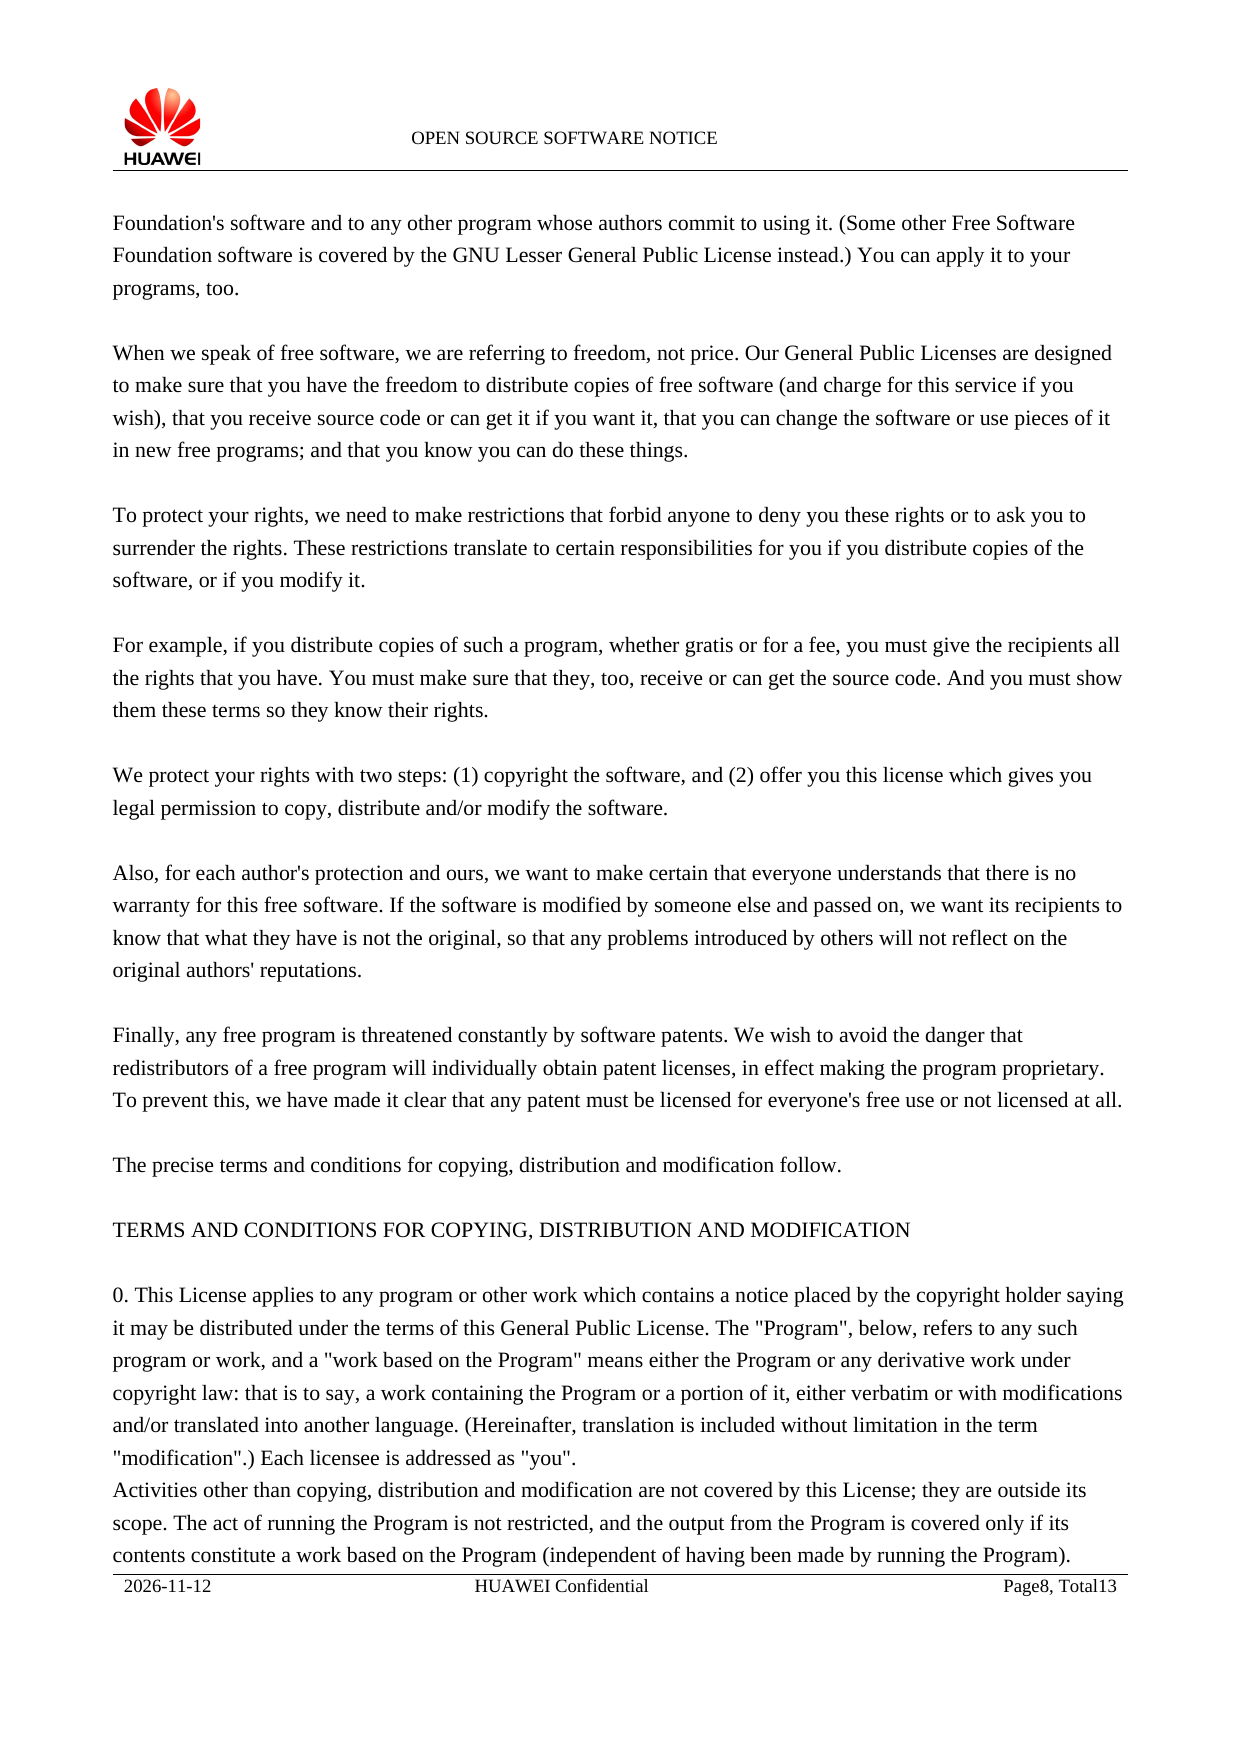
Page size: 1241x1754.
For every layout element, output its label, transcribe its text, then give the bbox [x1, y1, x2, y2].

picture [124, 88, 201, 165]
